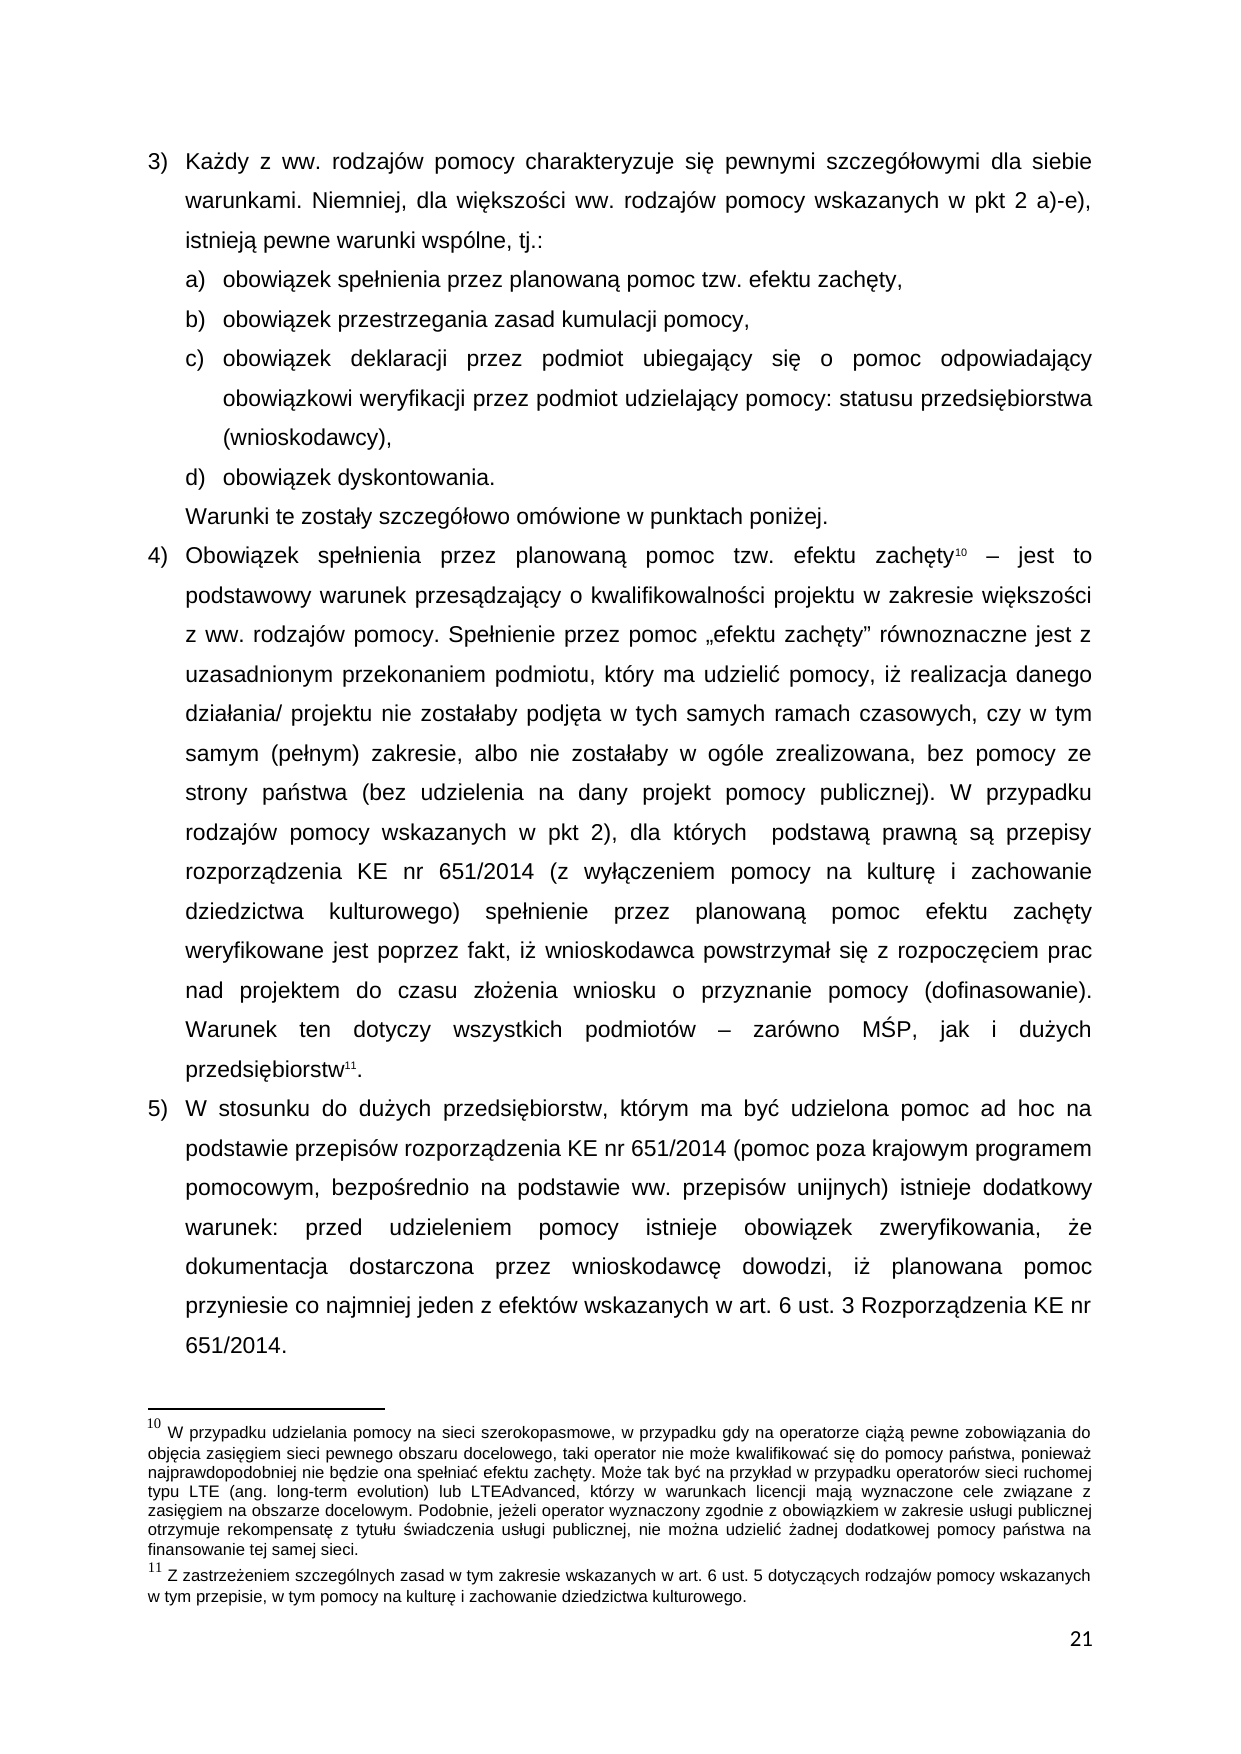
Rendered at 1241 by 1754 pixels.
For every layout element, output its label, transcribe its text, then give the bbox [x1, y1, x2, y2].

list obowiązek deklaracji przez podmiot ubiegający się o pomoc odpowiadający obowiązkowi weryfikacji przez podmiot udzielający pomocy: statusu przedsiębiorstwa (wnioskodawcy), [185, 345, 1093, 450]
list obowiązek dyskontowania. [185, 463, 1093, 490]
list obowiązek spełnienia przez planowaną pomoc tzw. efektu zachęty, [185, 266, 1093, 292]
list obowiązek przestrzegania zasad kumulacji pomocy, [185, 306, 1093, 332]
list Każdy z ww. rodzajów pomocy charakteryzuje się pewnymi szczegółowymi dla siebie warunkami. Niemniej, dla większości ww. rodzajów pomocy wskazanych w pkt 2 a)-e), istnieją pewne warunki wspólne, tj.: [148, 148, 1093, 253]
list Warunki te zostały szczegółowo omówione w punktach poniżej. [185, 503, 1093, 529]
list Obowiązek spełnienia przez planowaną pomoc tzw. efektu zachęty – jest to podstawowy warunek przesądzający o kwalifikowalności projektu w zakresie większości z ww. rodzajów pomocy. Spełnienie przez pomoc „efektu zachęty” równoznaczne jest z uzasadnionym przekonaniem podmiotu, który ma udzielić pomocy, iż realizacja danego działania/ projektu nie zostałaby podjęta w tych samych ramach czasowych, czy w tym samym (pełnym) zakresie, albo nie zostałaby w ogóle zrealizowana, bez pomocy ze strony państwa (bez udzielenia na dany projekt pomocy publicznej). W przypadku rodzajów pomocy wskazanych w pkt 2), dla których podstawą prawną są przepisy rozporządzenia KE nr 651/2014 (z wyłączeniem pomocy na kulturę i zachowanie dziedzictwa kulturowego) spełnienie przez planowaną pomoc efektu zachęty weryfikowane jest poprzez fakt, iż wnioskodawca powstrzymał się z rozpoczęciem prac nad projektem do czasu złożenia wniosku o przyznanie pomocy (dofinasowanie). Warunek ten dotyczy wszystkich podmiotów – zarówno MŚP, jak i dużych przedsiębiorstw. [148, 542, 1093, 1082]
list W stosunku do dużych przedsiębiorstw, którym ma być udzielona pomoc ad hoc na podstawie przepisów rozporządzenia KE nr 651/2014 (pomoc poza krajowym programem pomocowym, bezpośrednio na podstawie ww. przepisów unijnych) istnieje dodatkowy warunek: przed udzieleniem pomocy istnieje obowiązek zweryfikowania, że dokumentacja dostarczona przez wnioskodawcę dowodzi, iż planowana pomoc przyniesie co najmniej jeden z efektów wskazanych w art. 6 ust. 3 Rozporządzenia KE nr 651/2014. [148, 1095, 1093, 1358]
